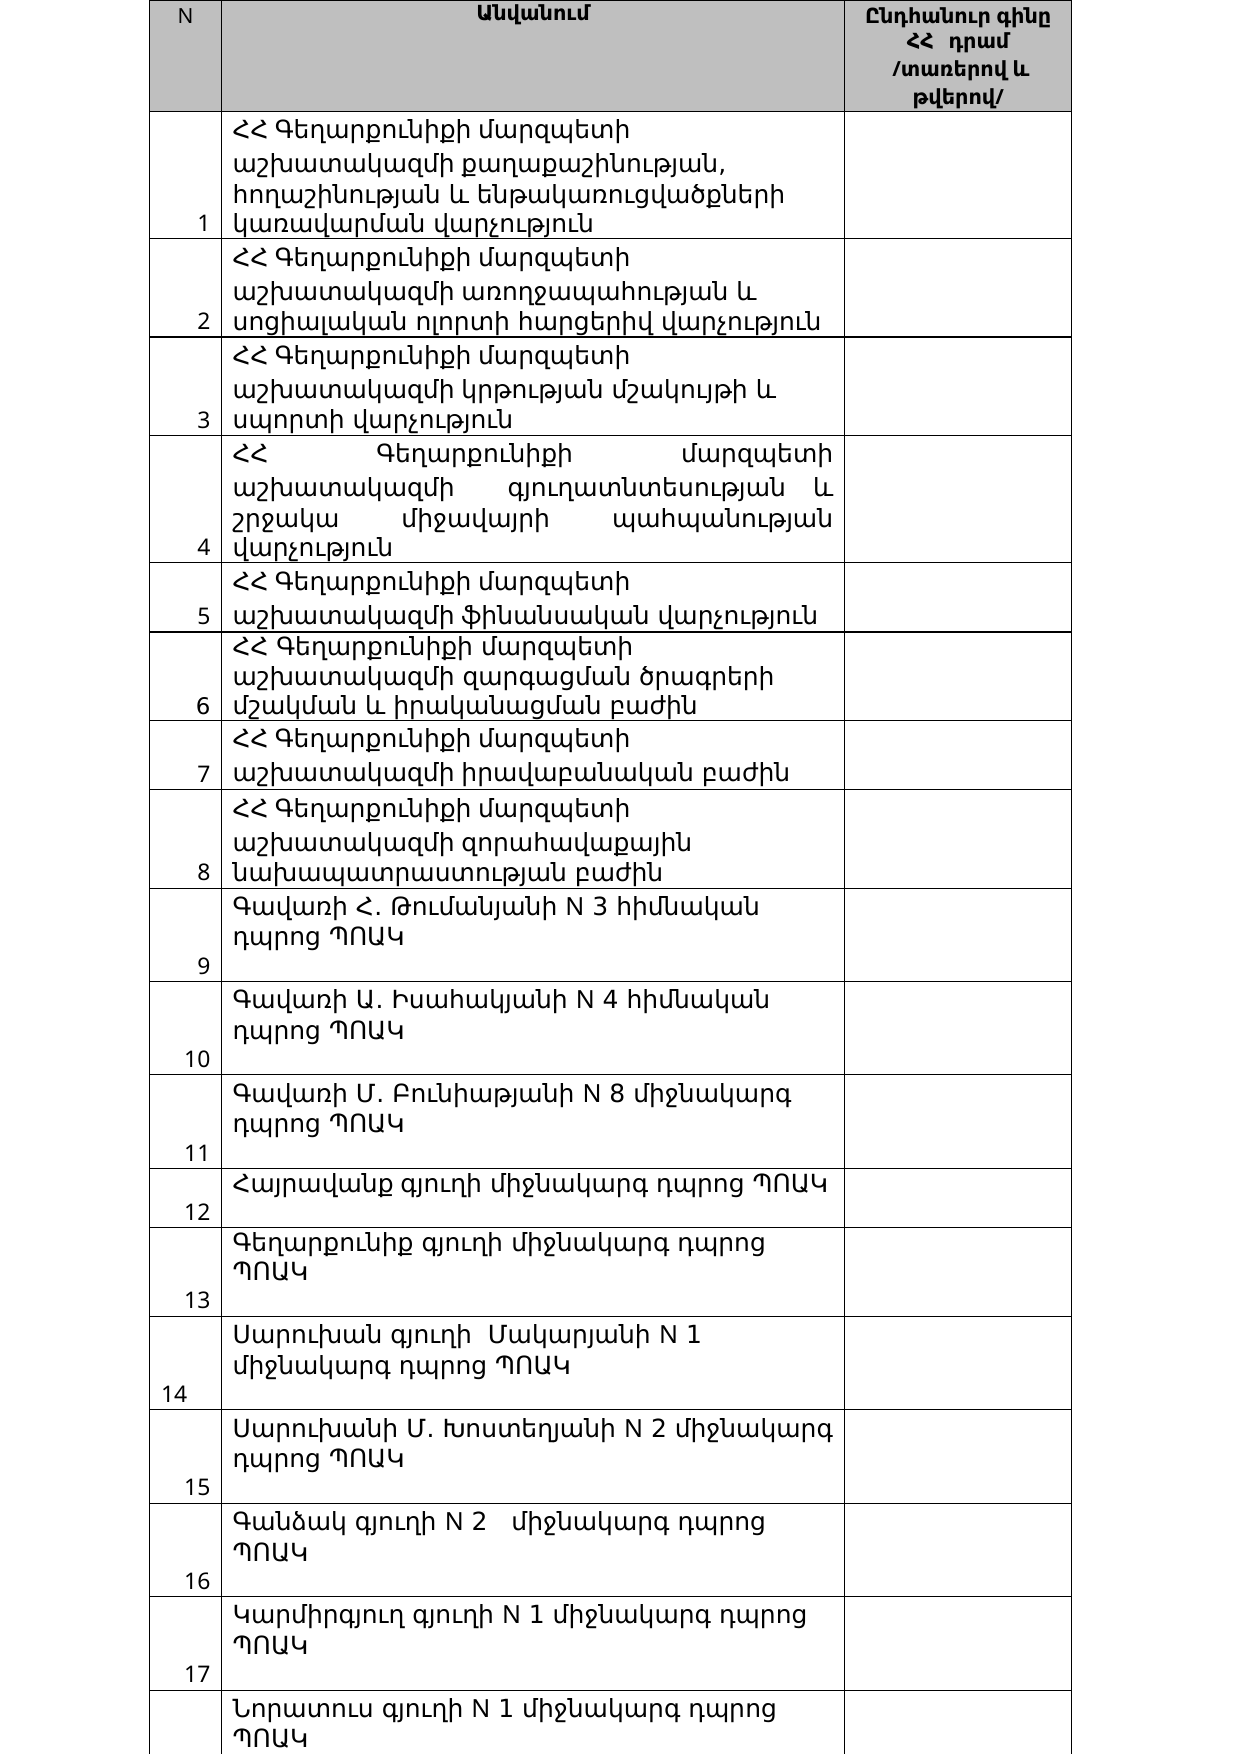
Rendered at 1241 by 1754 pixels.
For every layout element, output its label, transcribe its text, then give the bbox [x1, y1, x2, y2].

table_cell [845, 1410, 1071, 1503]
table_cell [845, 1228, 1071, 1316]
table_cell [845, 563, 1071, 631]
table_cell 3 [150, 338, 221, 435]
table_cell 2 [150, 239, 221, 336]
table_cell 6 [150, 633, 221, 720]
table_cell 5 [150, 563, 221, 631]
table_cell 8 [150, 790, 221, 887]
table_cell 15 [150, 1410, 221, 1503]
table_cell [845, 633, 1071, 720]
table_cell ՀՀ Գեղարքունիքի մարզպետի աշխատակազմի զորահավաքային նախապատրաստության բաժին [222, 790, 844, 887]
table_cell 7 [150, 721, 221, 789]
table_cell [845, 1317, 1071, 1409]
table_header Անվանում [222, 1, 844, 111]
table_cell 18 [150, 1691, 221, 1754]
table_cell 9 [150, 889, 221, 981]
table_cell [845, 889, 1071, 981]
table_cell [845, 1169, 1071, 1227]
table_cell ՀՀ Գեղարքունիքի մարզպետի աշխատակազմի առողջապահության և սոցիալական ոլորտի հարցերիվ վարչություն [222, 239, 844, 336]
table_cell ՀՀ Գեղարքունիքի մարզպետի աշխատակազմի իրավաբանական բաժին [222, 721, 844, 789]
table_cell ՀՀ Գեղարքունիքի մարզպետի աշխատակազմի քաղաքաշինության, հողաշինության և ենթակառուցվածքների կառավարման վարչություն [222, 112, 844, 238]
table_cell [845, 982, 1071, 1074]
table_cell [845, 1075, 1071, 1168]
table_cell ՀՀ Գեղարքունիքի մարզպետի աշխատակազմի գյուղատնտեսության և շրջակա միջավայրի պահպանության վարչություն [222, 436, 844, 562]
table_cell [845, 112, 1071, 238]
table_cell 16 [150, 1504, 221, 1596]
table_cell 12 [150, 1169, 221, 1227]
table_cell 10 [150, 982, 221, 1074]
table_cell Գավառի Մ․ Բունիաթյանի N 8 միջնակարգ դպրոց ՊՈԱԿ [222, 1075, 844, 1168]
table_cell [845, 1504, 1071, 1596]
table_cell Գավառի Ա․ Իսահակյանի N 4 հիմնական դպրոց ՊՈԱԿ [222, 982, 844, 1074]
table_cell 11 [150, 1075, 221, 1168]
table_cell Սարուխան գյուղի Մակարյանի N 1 միջնակարգ դպրոց ՊՈԱԿ [222, 1317, 844, 1409]
table_cell Գավառի Հ․ Թումանյանի N 3 հիմնական դպրոց ՊՈԱԿ [222, 889, 844, 981]
table_cell 17 [150, 1597, 221, 1689]
table_header N [150, 1, 221, 111]
table_cell Գեղարքունիք գյուղի միջնակարգ դպրոց ՊՈԱԿ [222, 1228, 844, 1316]
table_cell Սարուխանի Մ․ Խոստեղյանի N 2 միջնակարգ դպրոց ՊՈԱԿ [222, 1410, 844, 1503]
table_cell 13 [150, 1228, 221, 1316]
table_cell [845, 338, 1071, 435]
table_cell [845, 1691, 1071, 1754]
table_cell [845, 436, 1071, 562]
table_cell ՀՀ Գեղարքունիքի մարզպետի աշխատակազմի զարգացման ծրագրերի մշակման և իրականացման բաժին [222, 633, 844, 720]
table_cell Նորատուս գյուղի N 1 միջնակարգ դպրոց ՊՈԱԿ [222, 1691, 844, 1754]
table_cell [845, 790, 1071, 887]
table_cell 14 [150, 1317, 221, 1409]
table_cell [845, 721, 1071, 789]
table_cell [845, 1597, 1071, 1689]
table_cell ՀՀ Գեղարքունիքի մարզպետի աշխատակազմի կրթության մշակույթի և սպորտի վարչություն [222, 338, 844, 435]
table_cell Գանձակ գյուղի N 2 միջնակարգ դպրոց ՊՈԱԿ [222, 1504, 844, 1596]
table_cell Հայրավանք գյուղի միջնակարգ դպրոց ՊՈԱԿ [222, 1169, 844, 1227]
table_cell Կարմիրգյուղ գյուղի N 1 միջնակարգ դպրոց ՊՈԱԿ [222, 1597, 844, 1689]
table_header Ընդհանուր գինը ՀՀ դրամ /տառերով և թվերով/ [845, 1, 1071, 111]
table_cell [845, 239, 1071, 336]
table_cell 4 [150, 436, 221, 562]
table_cell ՀՀ Գեղարքունիքի մարզպետի աշխատակազմի ֆինանսական վարչություն [222, 563, 844, 631]
table_cell 1 [150, 112, 221, 238]
